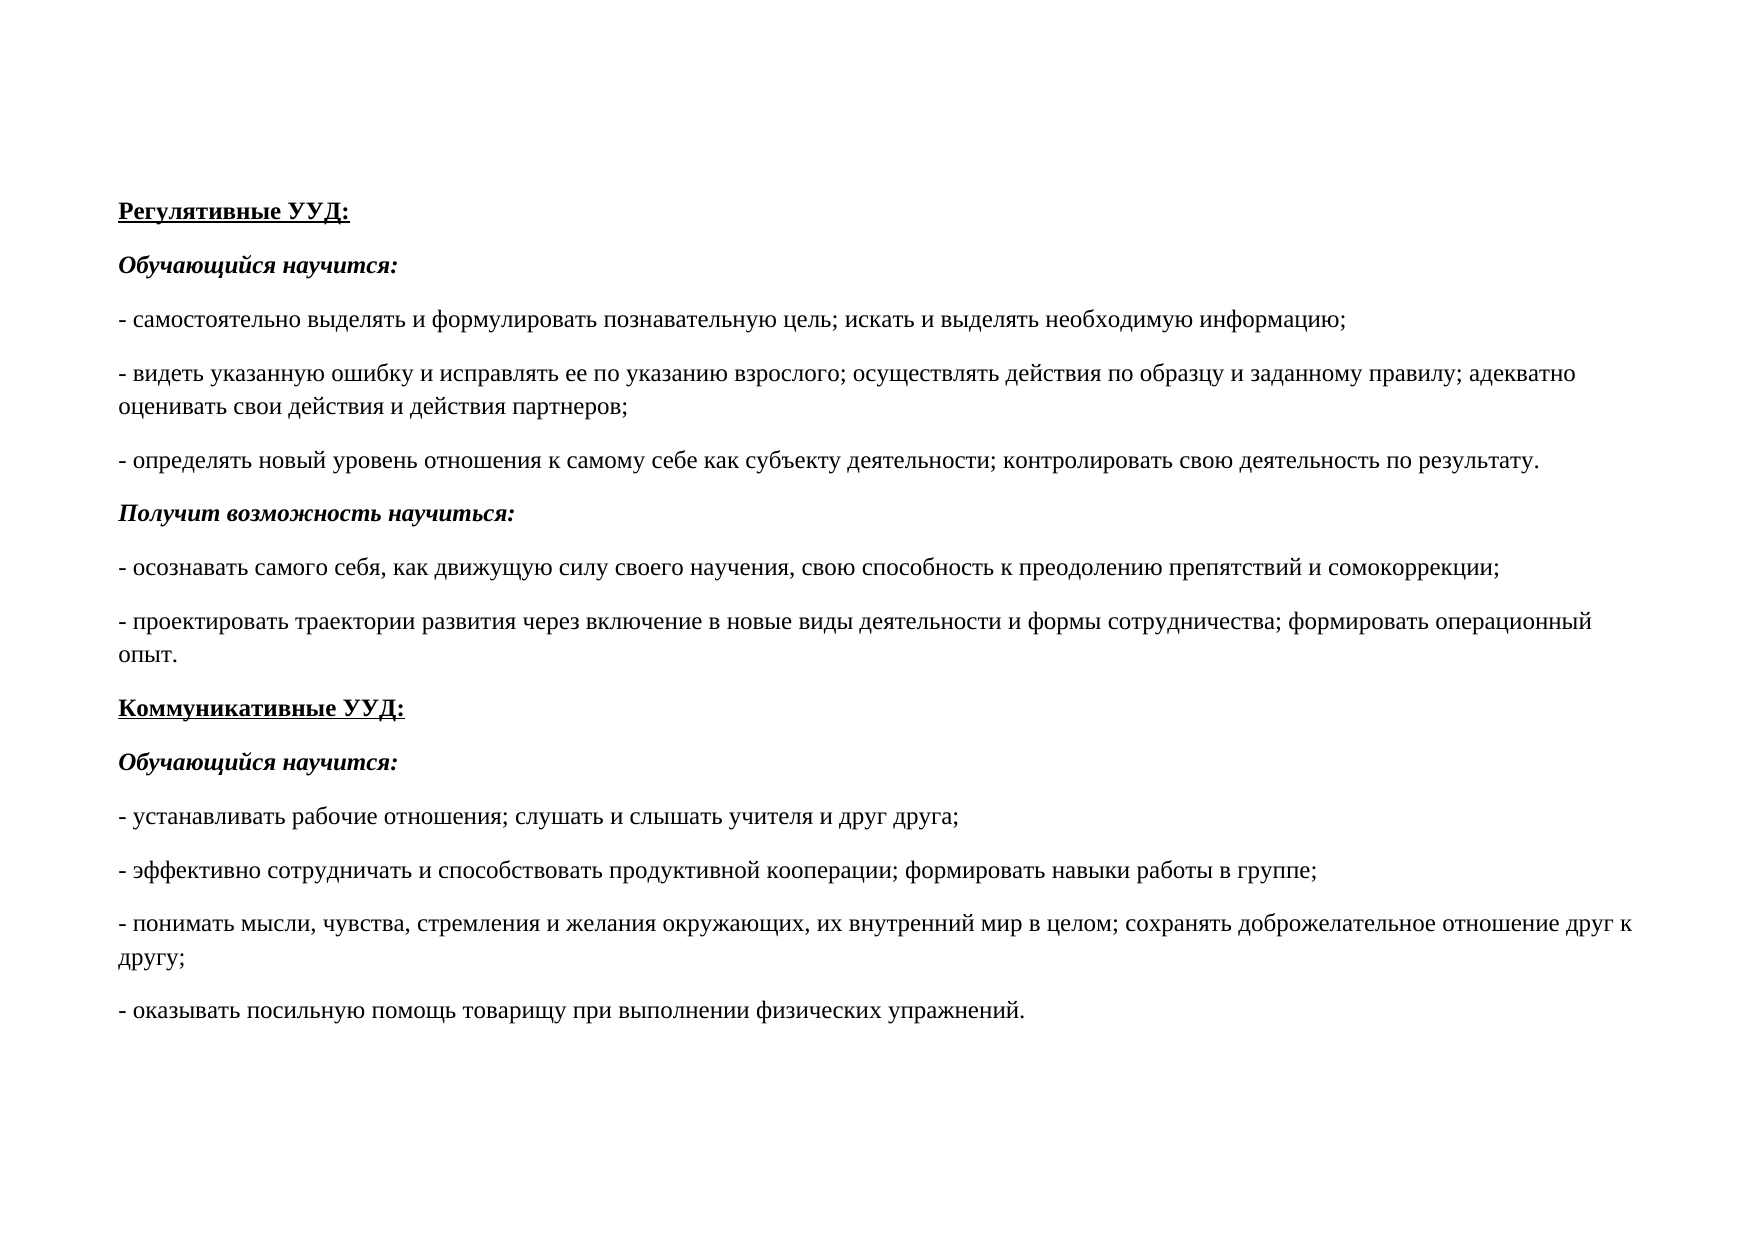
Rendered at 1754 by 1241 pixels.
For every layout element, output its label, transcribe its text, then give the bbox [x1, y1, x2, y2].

text - устанавливать рабочие отношения; слушать и слышать учителя и друг друга; [118, 801, 1636, 829]
text - понимать мысли, чувства, стремления и желания окружающих, их внутренний мир в целом; сохранять доброжелательное отношение друг к другу; [118, 908, 1636, 970]
text - оказывать посильную помощь товарищу при выполнении физических упражнений. [118, 995, 1636, 1024]
text Регулятивные УУД: [118, 196, 1636, 225]
text Обучающийся научится: [118, 250, 1636, 279]
text Получит возможность научиться: [118, 498, 1636, 527]
text - проектировать траектории развития через включение в новые виды деятельности и формы сотрудничества; формировать операционный опыт. [118, 606, 1636, 668]
text Коммуникативные УУД: [118, 693, 1636, 722]
text - видеть указанную ошибку и исправлять ее по указанию взрослого; осуществлять действия по образцу и заданному правилу; адекватно оценивать свои действия и действия партнеров; [118, 358, 1636, 419]
text - определять новый уровень отношения к самому себе как субъекту деятельности; контролировать свою деятельность по результату. [118, 445, 1636, 473]
text - самостоятельно выделять и формулировать познавательную цель; искать и выделять необходимую информацию; [118, 304, 1636, 333]
text Обучающийся научится: [118, 747, 1636, 776]
text - эффективно сотрудничать и способствовать продуктивной кооперации; формировать навыки работы в группе; [118, 855, 1636, 883]
text - осознавать самого себя, как движущую силу своего научения, свою способность к преодолению препятствий и сомокоррекции; [118, 552, 1636, 581]
